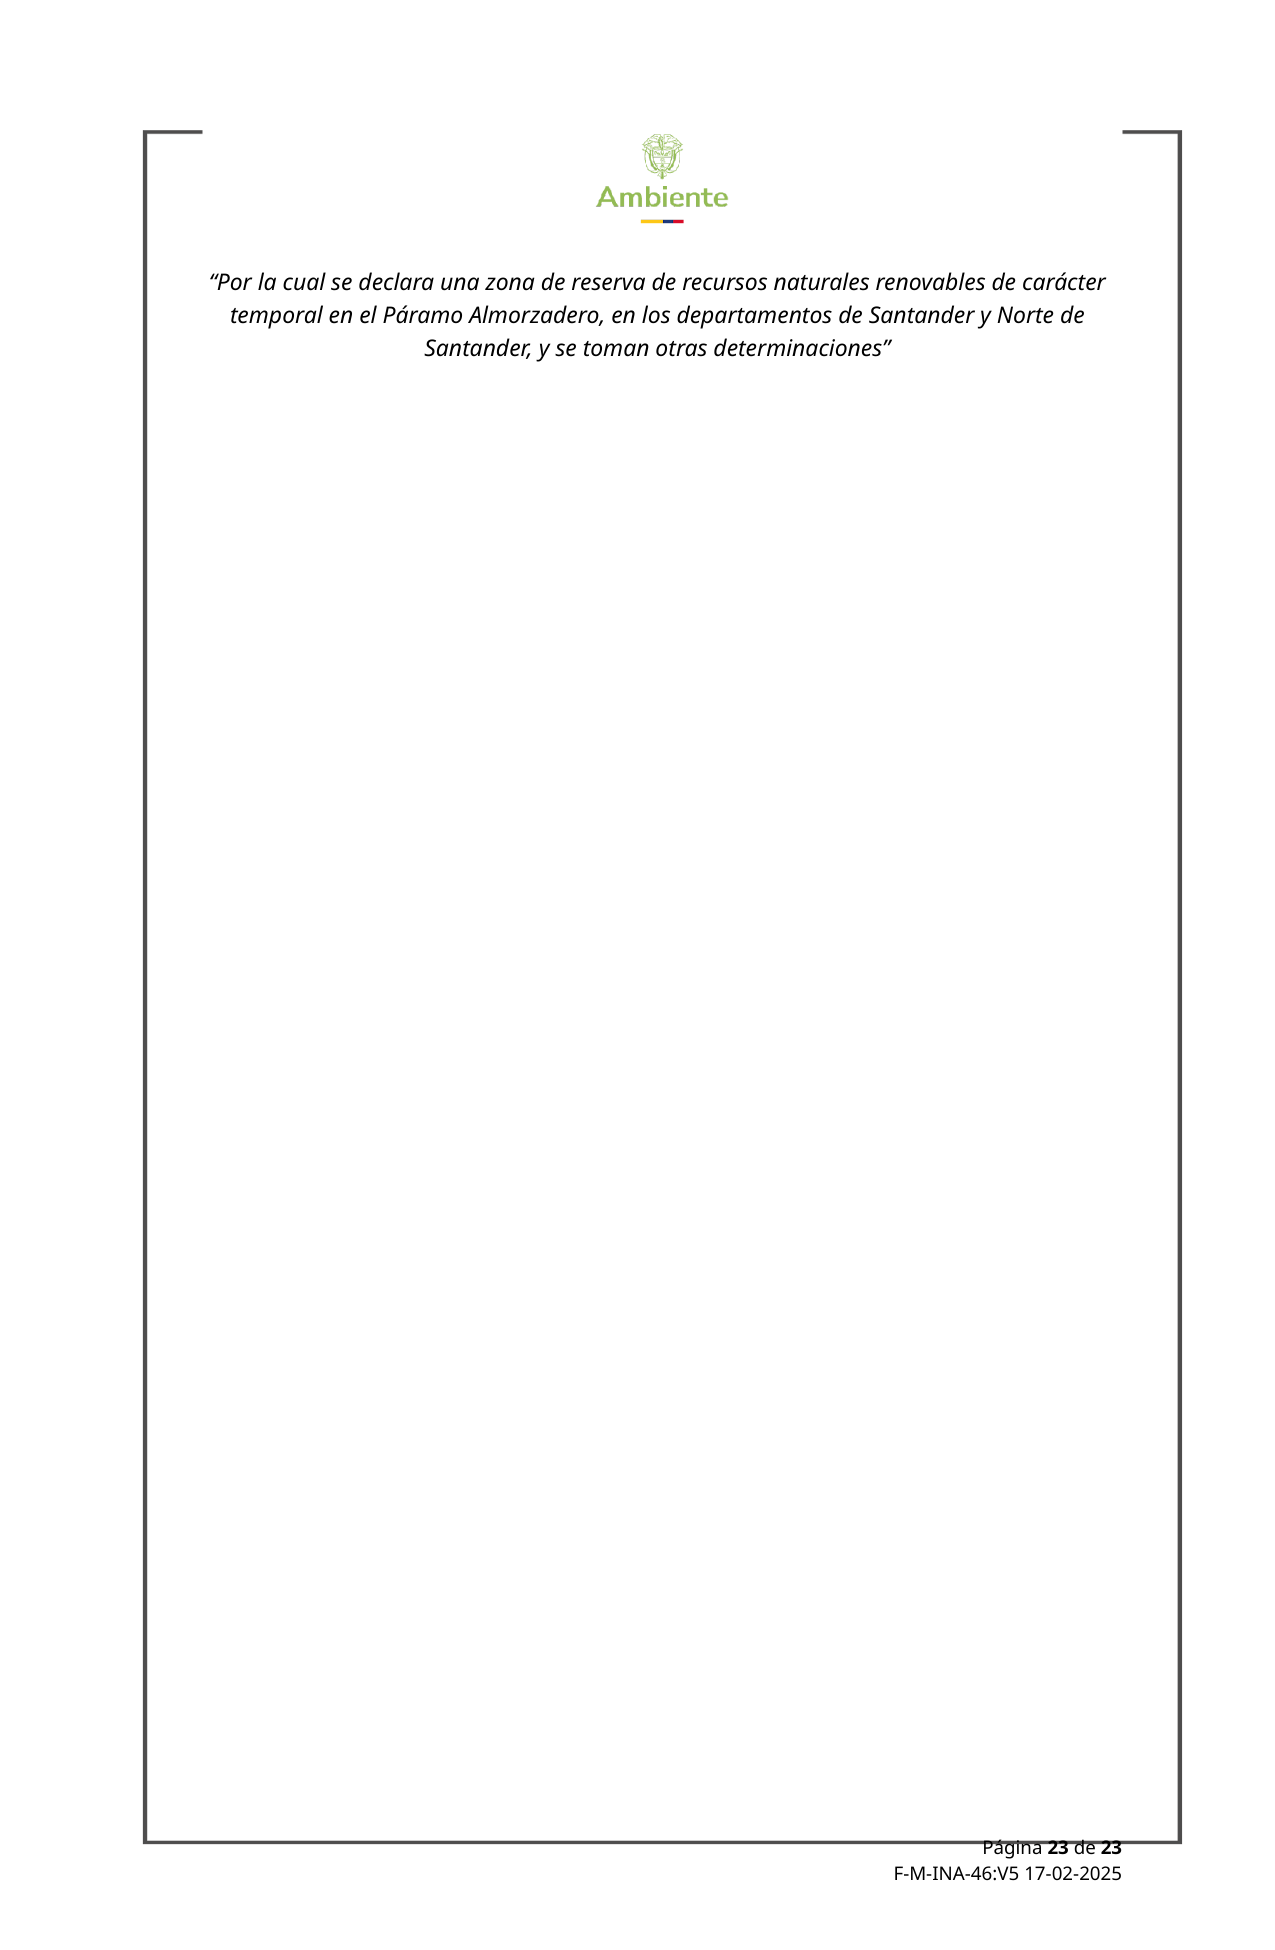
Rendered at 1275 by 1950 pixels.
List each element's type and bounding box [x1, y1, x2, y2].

picture [83, 30, 1241, 1944]
